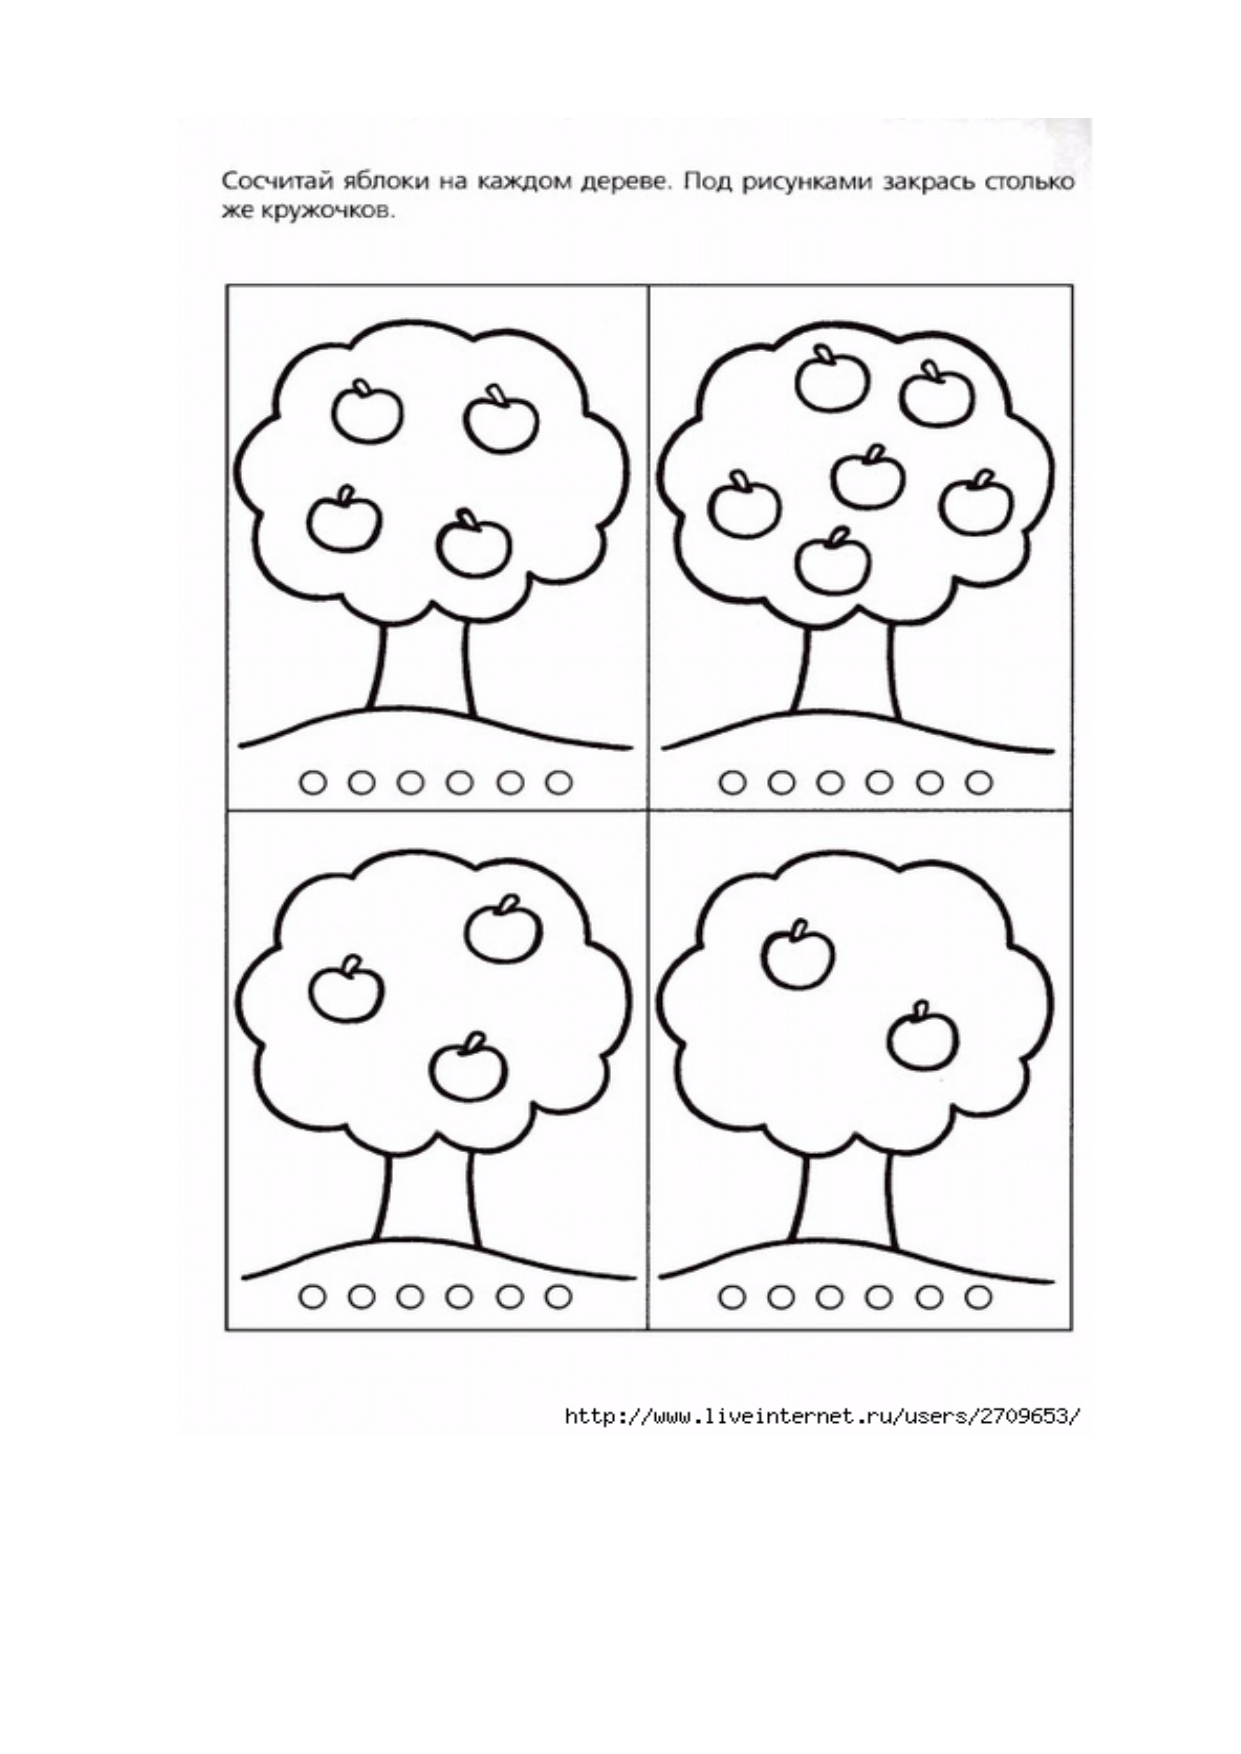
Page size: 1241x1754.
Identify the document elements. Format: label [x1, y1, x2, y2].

picture [177, 118, 1093, 1437]
